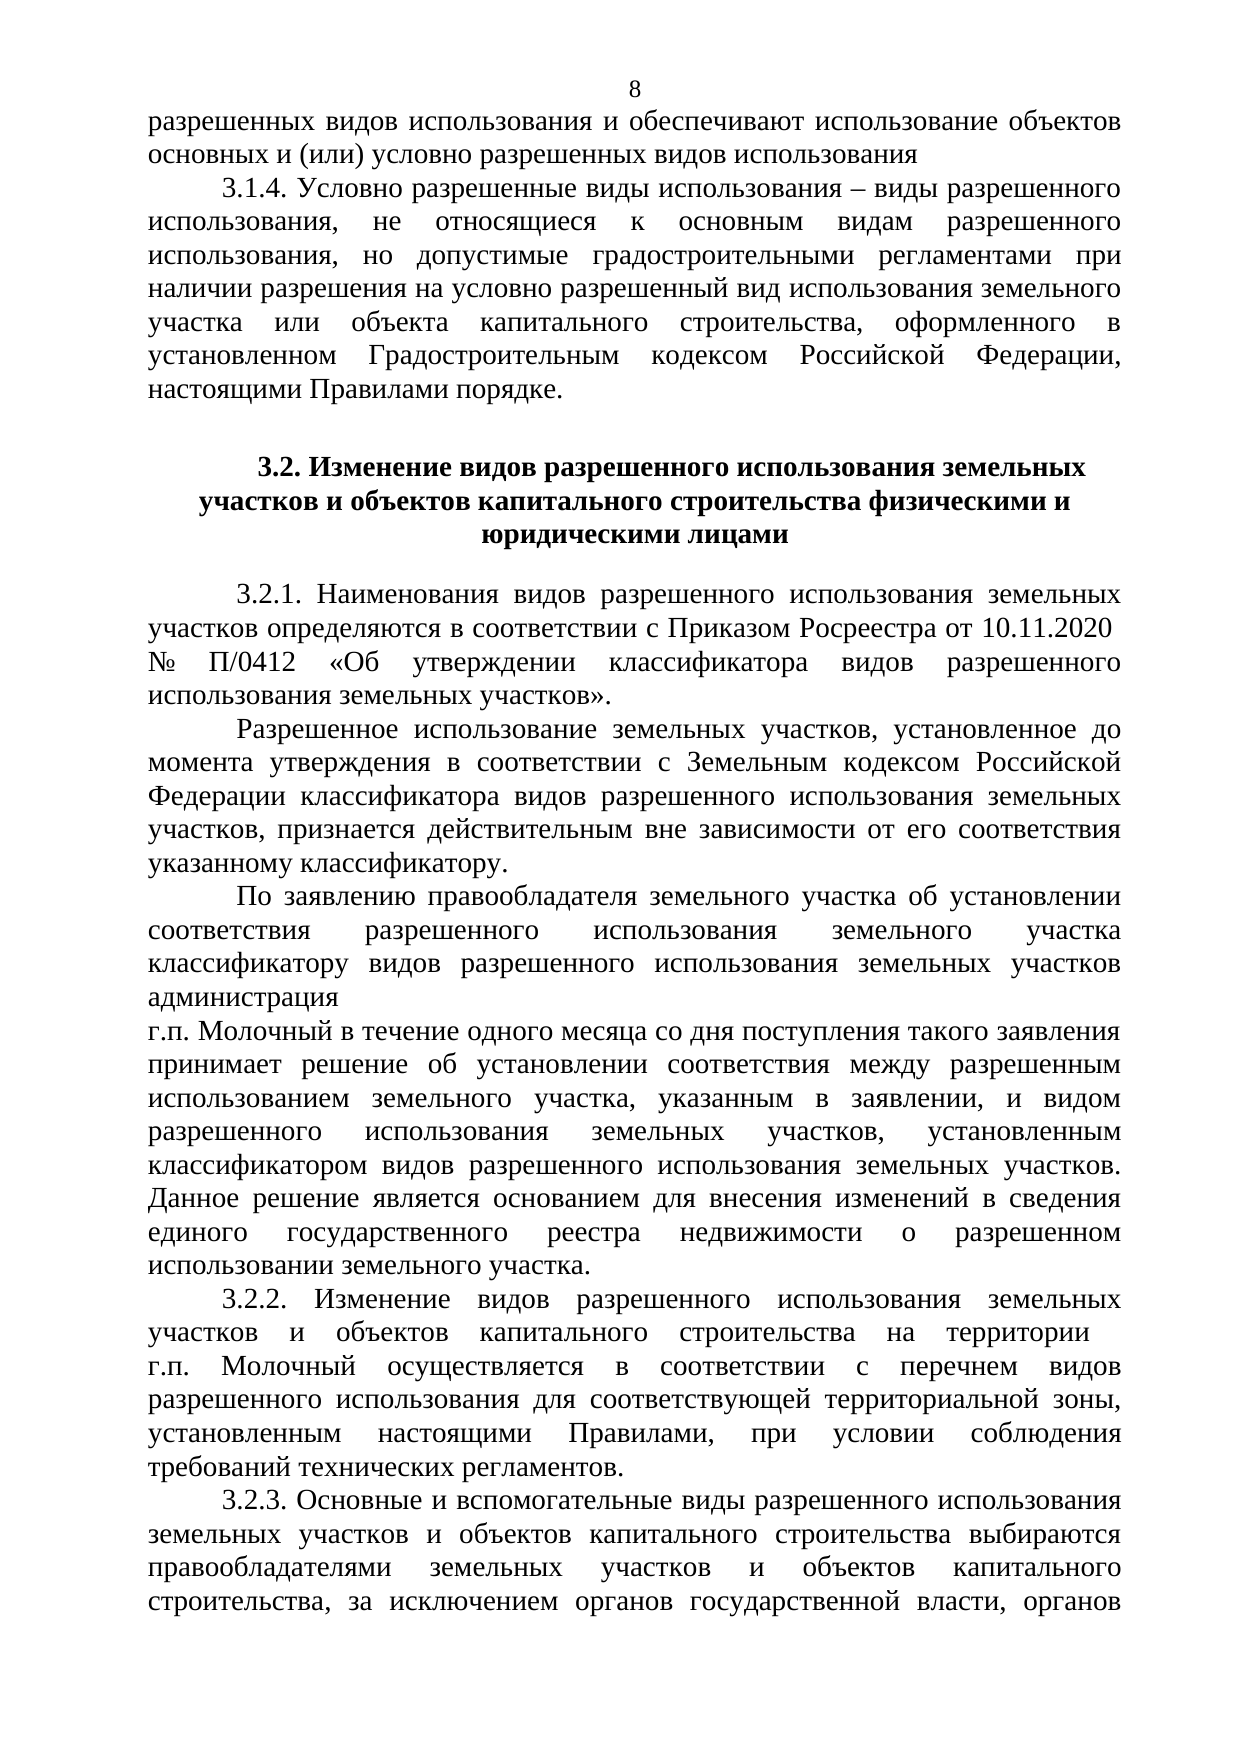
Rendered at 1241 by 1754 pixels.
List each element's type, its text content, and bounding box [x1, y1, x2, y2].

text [148, 103, 1122, 170]
text 3.2. Изменение видов разрешенного использования земельных участков и объектов капитального строительства физическими и юридическими лицами [148, 449, 1122, 550]
text Разрешенное использование земельных участков, установленное до момента утверждения в соответствии с Земельным кодексом Российской Федерации классификатора видов разрешенного использования земельных участков, признается действительным вне зависимости от его соответствия указанному классификатору. [148, 711, 1122, 878]
text 3.2.1. Наименования видов разрешенного использования земельных участков определяются в соответствии с Приказом Росреестра от 10.11.2020 № П/0412 «Об утверждении классификатора видов разрешенного использования земельных участков». [148, 577, 1122, 711]
text По заявлению правообладателя земельного участка об установлении соответствия разрешенного использования земельного участка классификатору видов разрешенного использования земельных участков администрация г.п. Молочный в течение одного месяца со дня поступления такого заявления принимает решение об установлении соответствия между разрешенным использованием земельного участка, указанным в заявлении, и видом разрешенного использования земельных участков, установленным классификатором видов разрешенного использования земельных участков. Данное решение является основанием для внесения изменений в сведения единого государственного реестра недвижимости о разрешенном использовании земельного участка. [148, 878, 1122, 1281]
text 3.1.4. Условно разрешенные виды использования – виды разрешенного использования, не относящиеся к основным видам разрешенного использования, но допустимые градостроительными регламентами при наличии разрешения на условно разрешенный вид использования земельного участка или объекта капитального строительства, оформленного в установленном Градостроительным кодексом Российской Федерации, настоящими Правилами порядке. [148, 170, 1122, 404]
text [148, 1482, 1122, 1616]
text 3.2.2. Изменение видов разрешенного использования земельных участков и объектов капитального строительства на территории г.п. Молочный осуществляется в соответствии с перечнем видов разрешенного использования для соответствующей территориальной зоны, установленным настоящими Правилами, при условии соблюдения требований технических регламентов. [148, 1281, 1122, 1482]
